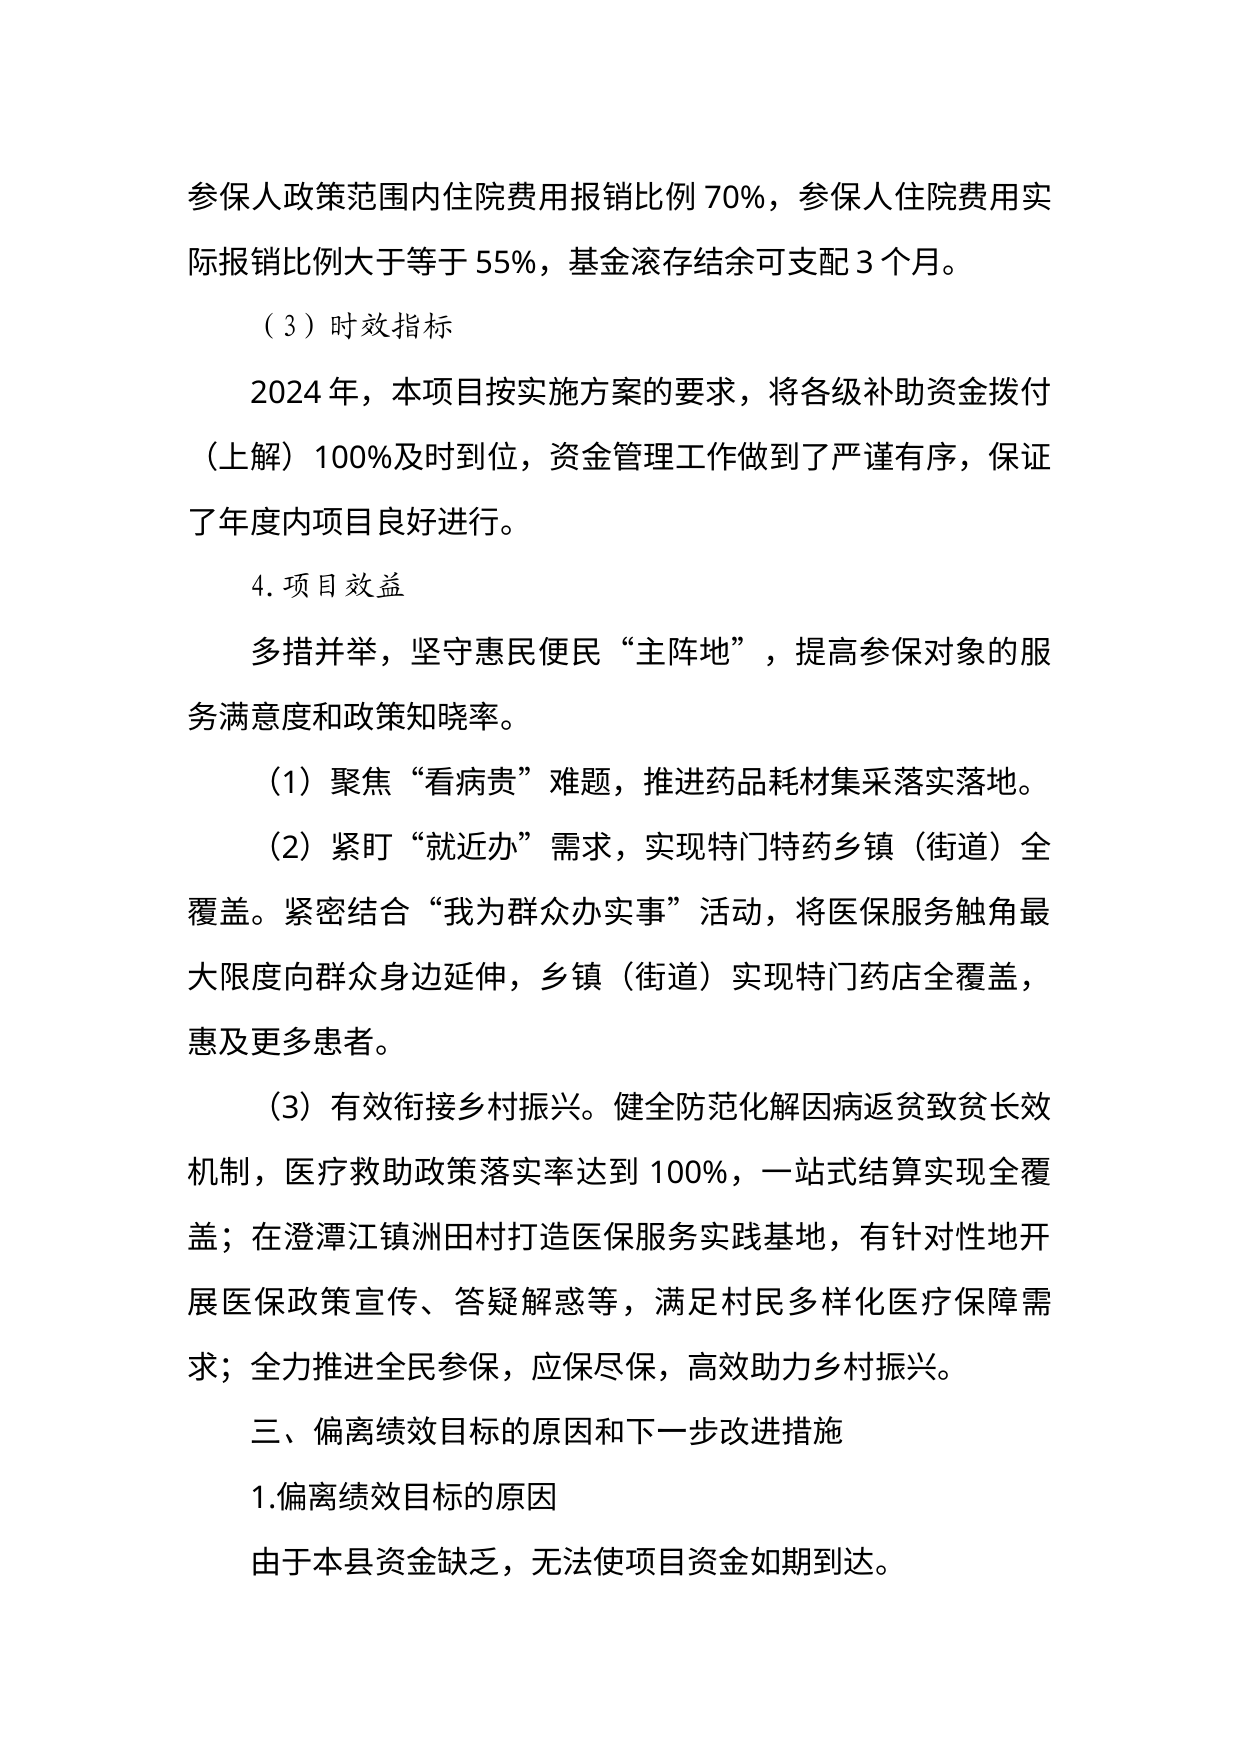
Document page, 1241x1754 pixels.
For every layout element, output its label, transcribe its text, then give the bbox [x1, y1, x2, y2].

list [187, 162, 1053, 292]
list 2024年，本项目按实施方案的要求，将各级补助资金拨付（上解）100%及时到位，资金管理工作做到了严谨有序，保证了年度内项目良好进行。 [187, 357, 1053, 552]
list （1）聚焦“看病贵”难题，推进药品耗材集采落实落地。 [187, 747, 1053, 812]
list 多措并举，坚守惠民便民“主阵地”，提高参保对象的服务满意度和政策知晓率。 [187, 617, 1053, 747]
list 1.偏离绩效目标的原因 [187, 1462, 1053, 1527]
list 4.项目效益 [187, 552, 1053, 617]
list 三、偏离绩效目标的原因和下一步改进措施 [187, 1397, 1053, 1462]
list （2）紧盯“就近办”需求，实现特门特药乡镇（街道）全覆盖。紧密结合“我为群众办实事”活动，将医保服务触角最大限度向群众身边延伸，乡镇（街道）实现特门药店全覆盖，惠及更多患者。 [187, 812, 1053, 1072]
list （3）有效衔接乡村振兴。健全防范化解因病返贫致贫长效机制，医疗救助政策落实率达到100%，一站式结算实现全覆盖；在澄潭江镇洲田村打造医保服务实践基地，有针对性地开展医保政策宣传、答疑解惑等，满足村民多样化医疗保障需求；全力推进全民参保，应保尽保，高效助力乡村振兴。 [187, 1072, 1053, 1397]
list 由于本县资金缺乏，无法使项目资金如期到达。 [187, 1527, 1053, 1592]
list （3）时效指标 [187, 292, 1053, 357]
